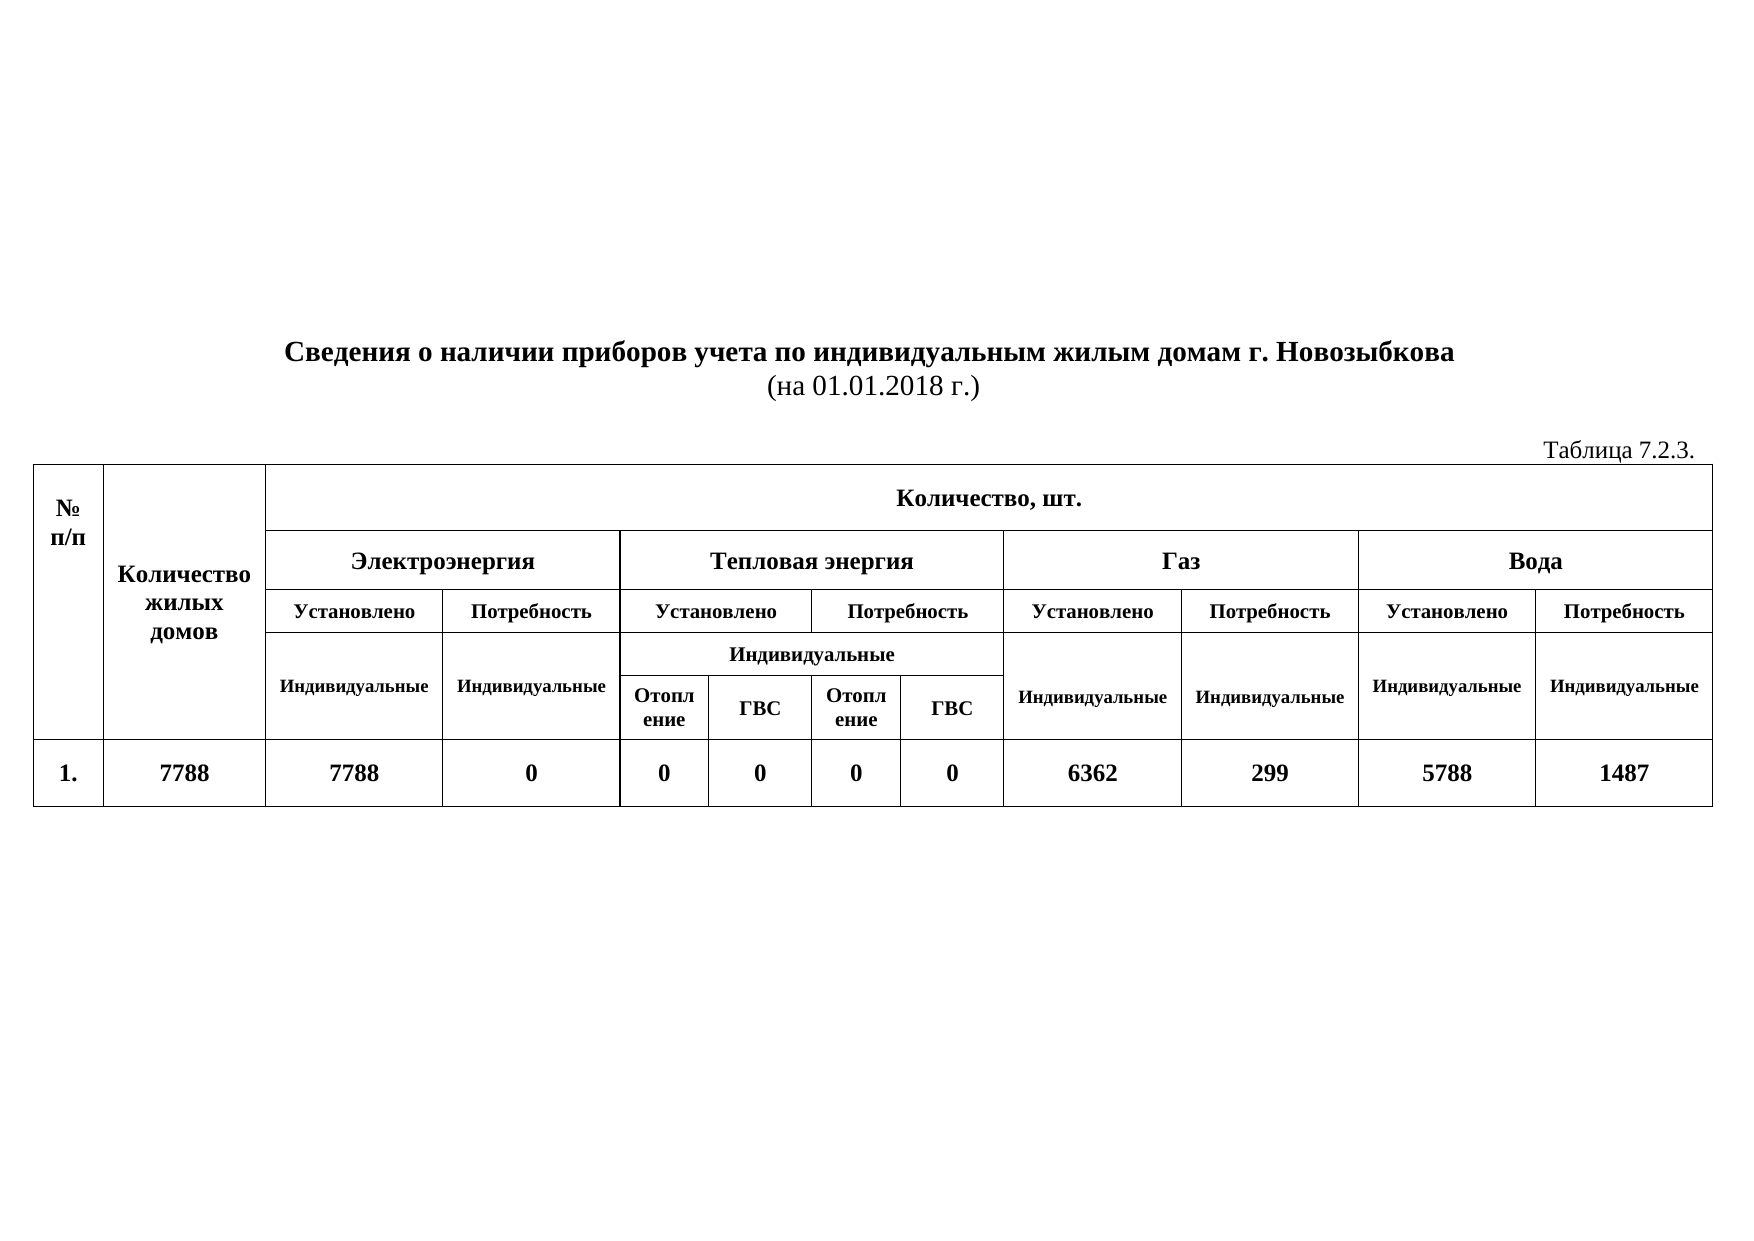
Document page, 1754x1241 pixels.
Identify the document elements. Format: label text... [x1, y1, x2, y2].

table_header № п/п [34, 465, 103, 739]
table_cell Установлено [266, 590, 442, 632]
table_cell 7788 [266, 740, 442, 806]
table_cell 299 [1182, 740, 1358, 806]
text Сведения о наличии приборов учета по индивидуальным жилым домам г. Новозыбкова [44, 334, 1695, 368]
table_cell 0 [709, 740, 811, 806]
table_cell 1. [34, 740, 103, 806]
table_cell Установлено [1004, 590, 1181, 632]
table_cell 0 [443, 740, 619, 806]
table_cell 7788 [104, 740, 265, 806]
table_cell ГВС [709, 676, 811, 739]
table_cell Индивидуальные [1182, 633, 1358, 739]
table_cell 0 [621, 740, 708, 806]
table_cell 6362 [1004, 740, 1181, 806]
table_cell Индивидуальные [1004, 633, 1181, 739]
table_cell Вода [1359, 531, 1712, 589]
table_cell 0 [901, 740, 1003, 806]
table_cell Установлено [621, 590, 811, 632]
table_header Количество, шт. [266, 465, 1712, 530]
table_cell Индивидуальные [266, 633, 442, 739]
table_cell Установлено [1359, 590, 1535, 632]
table_cell Отопление [621, 676, 708, 739]
table_cell Индивидуальные [1536, 633, 1712, 739]
table_cell Газ [1004, 531, 1358, 589]
table_header Количество жилых домов [104, 465, 265, 739]
table_cell Потребность [443, 590, 619, 632]
table_cell Отопление [812, 676, 900, 739]
table_cell Потребность [1536, 590, 1712, 632]
table_cell Электроэнергия [266, 531, 619, 589]
table_cell ГВС [901, 676, 1003, 739]
table_cell Потребность [1182, 590, 1358, 632]
text Таблица 7.2.3. [44, 435, 1695, 463]
table_cell 1487 [1536, 740, 1712, 806]
table_cell 5788 [1359, 740, 1535, 806]
table_cell Индивидуальные [1359, 633, 1535, 739]
table_cell Индивидуальные [443, 633, 619, 739]
table_cell Тепловая энергия [621, 531, 1003, 589]
text (на 01.01.2018 г.) [44, 368, 1695, 401]
table_cell Потребность [812, 590, 1003, 632]
table_cell 0 [812, 740, 900, 806]
table_cell Индивидуальные [621, 633, 1003, 675]
